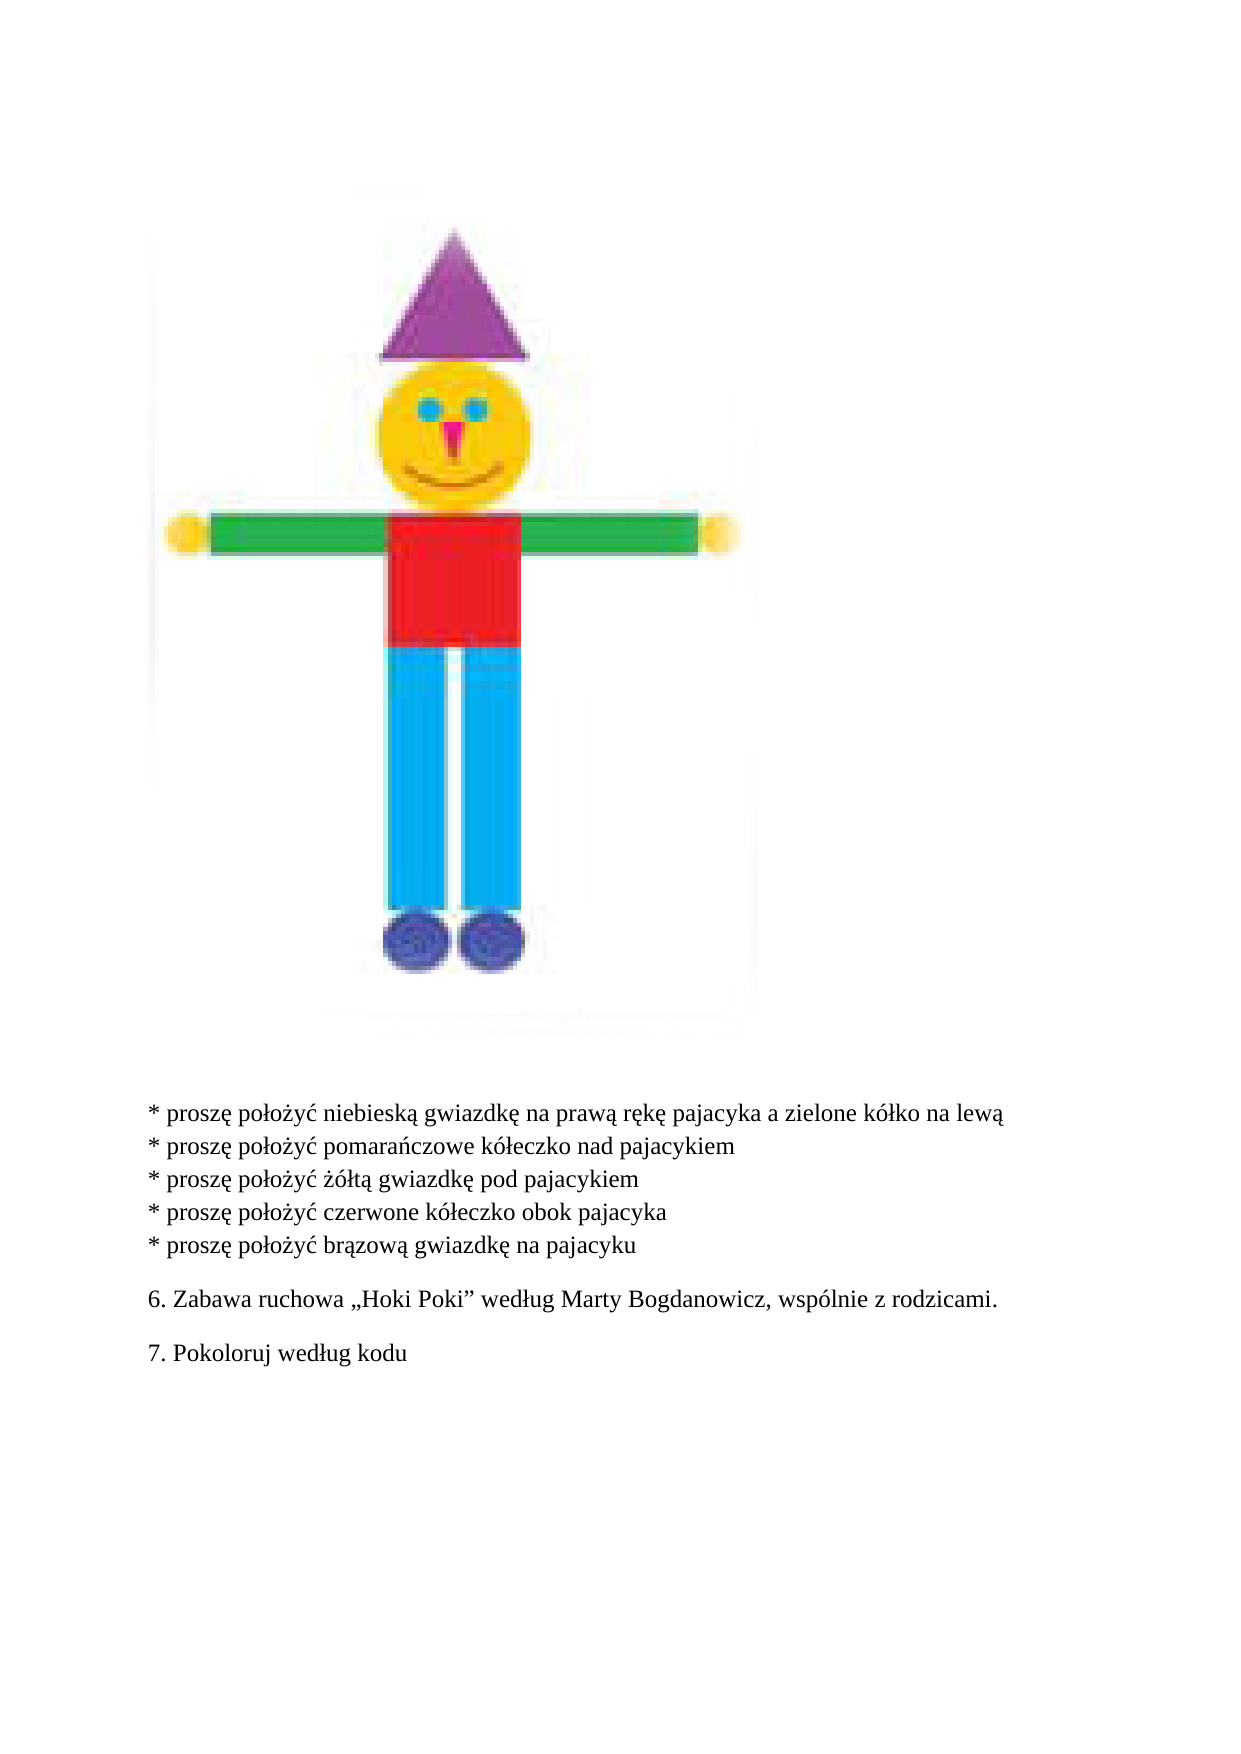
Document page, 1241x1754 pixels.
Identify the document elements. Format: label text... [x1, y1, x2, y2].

text 7. Pokoloruj według kodu [148, 1338, 1093, 1367]
text 6. Zabawa ruchowa „Hoki Poki” według Marty Bogdanowicz, wspólnie z rodzicami. [148, 1284, 1093, 1313]
picture [147, 147, 793, 1061]
